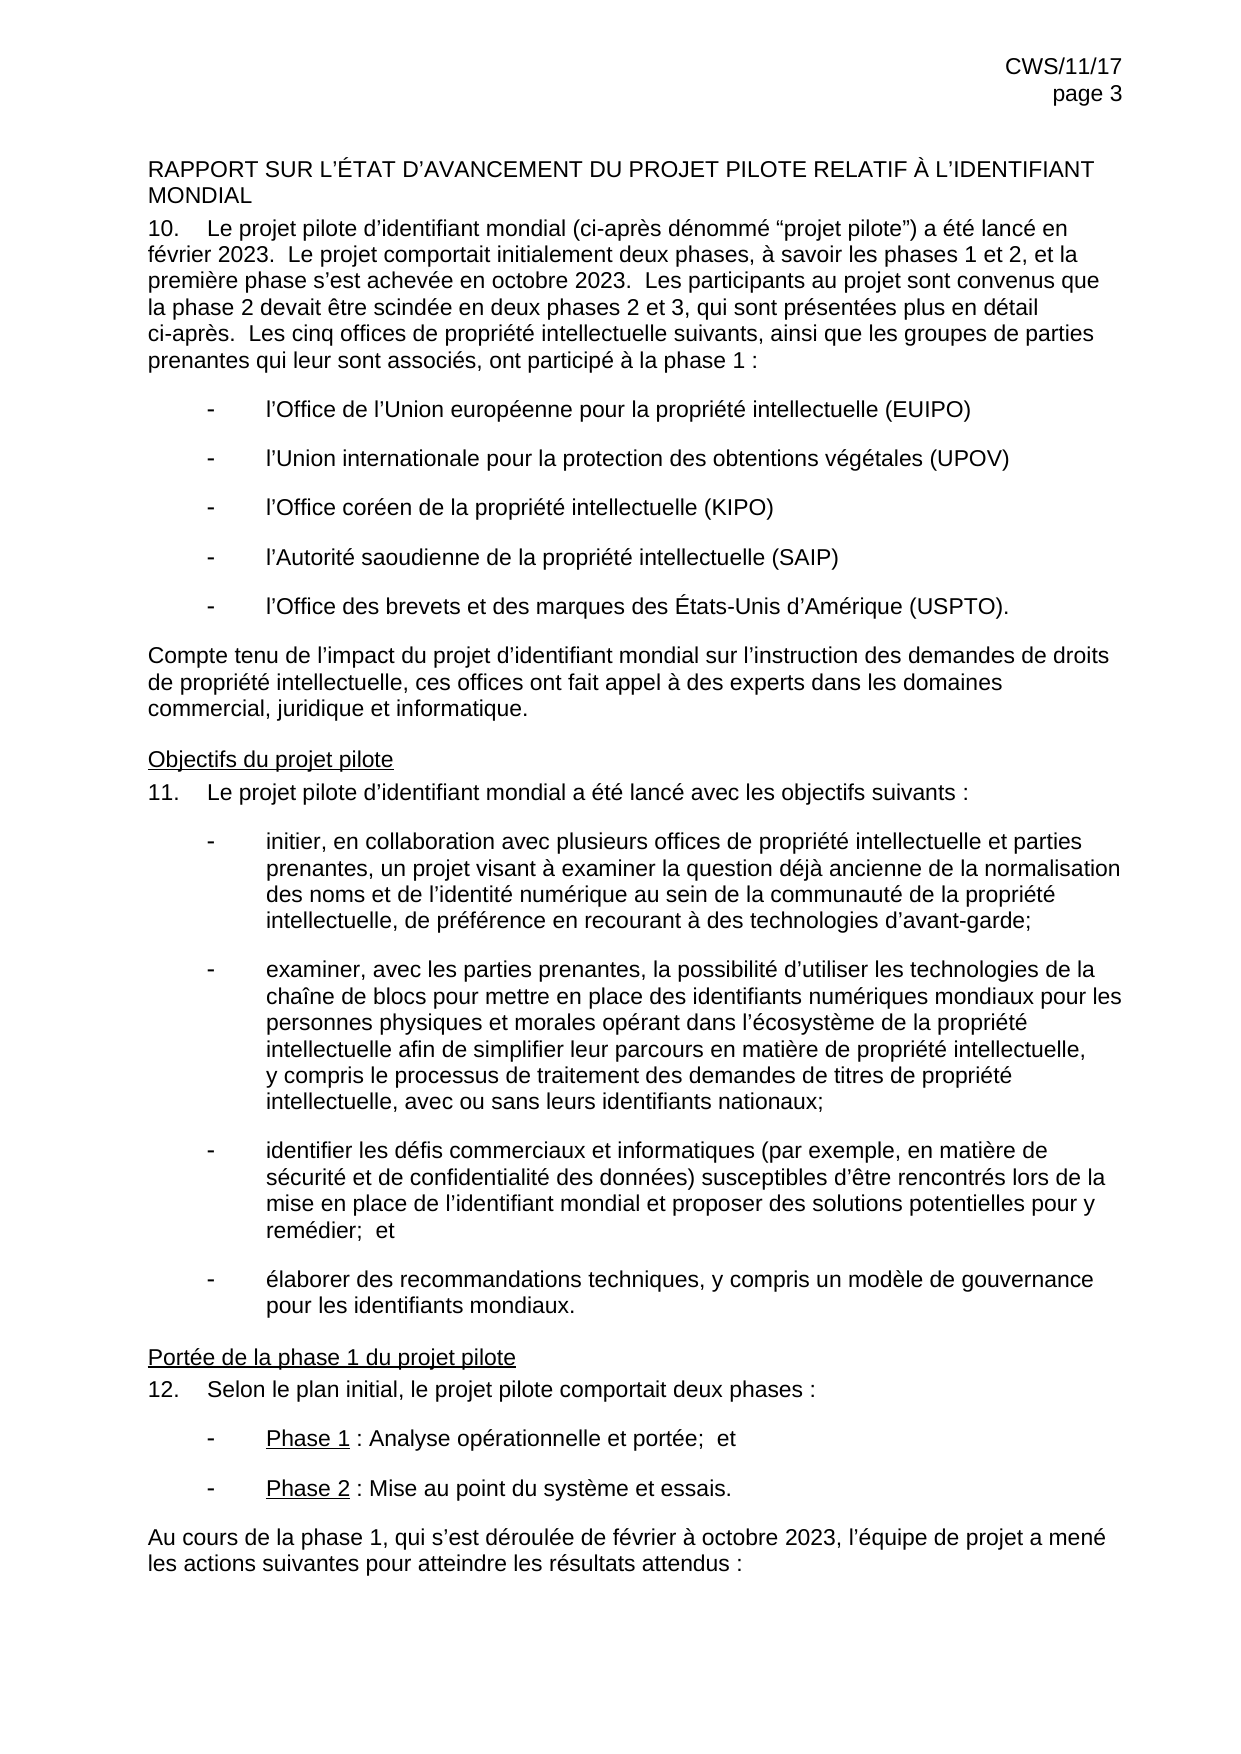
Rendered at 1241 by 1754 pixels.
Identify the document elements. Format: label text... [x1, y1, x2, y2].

list élaborer des recommandations techniques, y compris un modèle de gouvernance pour les identifiants mondiaux. [207, 1266, 1122, 1318]
list l’Union internationale pour la protection des obtentions végétales (UPOV) [207, 445, 1122, 471]
list l’Office de l’Union européenne pour la propriété intellectuelle (EUIPO) [207, 396, 1122, 422]
list l’Office des brevets et des marques des États-Unis d’Amérique (USPTO). [207, 593, 1122, 619]
list Phase 2 : Mise au point du système et essais. [207, 1475, 1122, 1501]
list Au cours de la phase 1, qui s’est déroulée de février à octobre 2023, l’équipe de projet a mené les actions suivantes pour atteindre les résultats attendus : [148, 1524, 1122, 1577]
list examiner, avec les parties prenantes, la possibilité d’utiliser les technologies de la chaîne de blocs pour mettre en place des identifiants numériques mondiaux pour les personnes physiques et morales opérant dans l’écosystème de la propriété intellectuelle afin de simplifier leur parcours en matière de propriété intellectuelle, y compris le processus de traitement des demandes de titres de propriété intellectuelle, avec ou sans leurs identifiants nationaux; [207, 956, 1122, 1114]
text Selon le plan initial, le projet pilote comportait deux phases : [148, 1376, 1122, 1402]
list Compte tenu de l’impact du projet d’identifiant mondial sur l’instruction des demandes de droits de propriété intellectuelle, ces offices ont fait appel à des experts dans les domaines commercial, juridique et informatique. [148, 642, 1122, 721]
list identifier les défis commerciaux et informatiques (par exemple, en matière de sécurité et de confidentialité des données) susceptibles d’être rencontrés lors de la mise en place de l’identifiant mondial et proposer des solutions potentielles pour y remédier; et [207, 1137, 1122, 1243]
subtitle Objectifs du projet pilote [148, 746, 1122, 773]
list l’Autorité saoudienne de la propriété intellectuelle (SAIP) [207, 544, 1122, 570]
list initier, en collaboration avec plusieurs offices de propriété intellectuelle et parties prenantes, un projet visant à examiner la question déjà ancienne de la normalisation des noms et de l’identité numérique au sein de la communauté de la propriété intellectuelle, de préférence en recourant à des technologies d’avant-garde; [207, 828, 1122, 933]
subtitle Rapport sur l’état d’avancement du projet pilote relatif à l’identifiant mondial [148, 156, 1122, 208]
subtitle Portée de la phase 1 du projet pilote [148, 1343, 1122, 1370]
list l’Office coréen de la propriété intellectuelle (KIPO) [207, 494, 1122, 521]
text Le projet pilote d’identifiant mondial (ci-après dénommé “projet pilote”) a été lancé en février 2023. Le projet comportait initialement deux phases, à savoir les phases 1 et 2, et la première phase s’est achevée en octobre 2023. Les participants au projet sont convenus que la phase 2 devait être scindée en deux phases 2 et 3, qui sont présentées plus en détail ci-après. Les cinq offices de propriété intellectuelle suivants, ainsi que les groupes de parties prenantes qui leur sont associés, ont participé à la phase 1 : [148, 215, 1122, 373]
list Phase 1 : Analyse opérationnelle et portée; et [207, 1425, 1122, 1452]
text Le projet pilote d’identifiant mondial a été lancé avec les objectifs suivants : [148, 779, 1122, 805]
